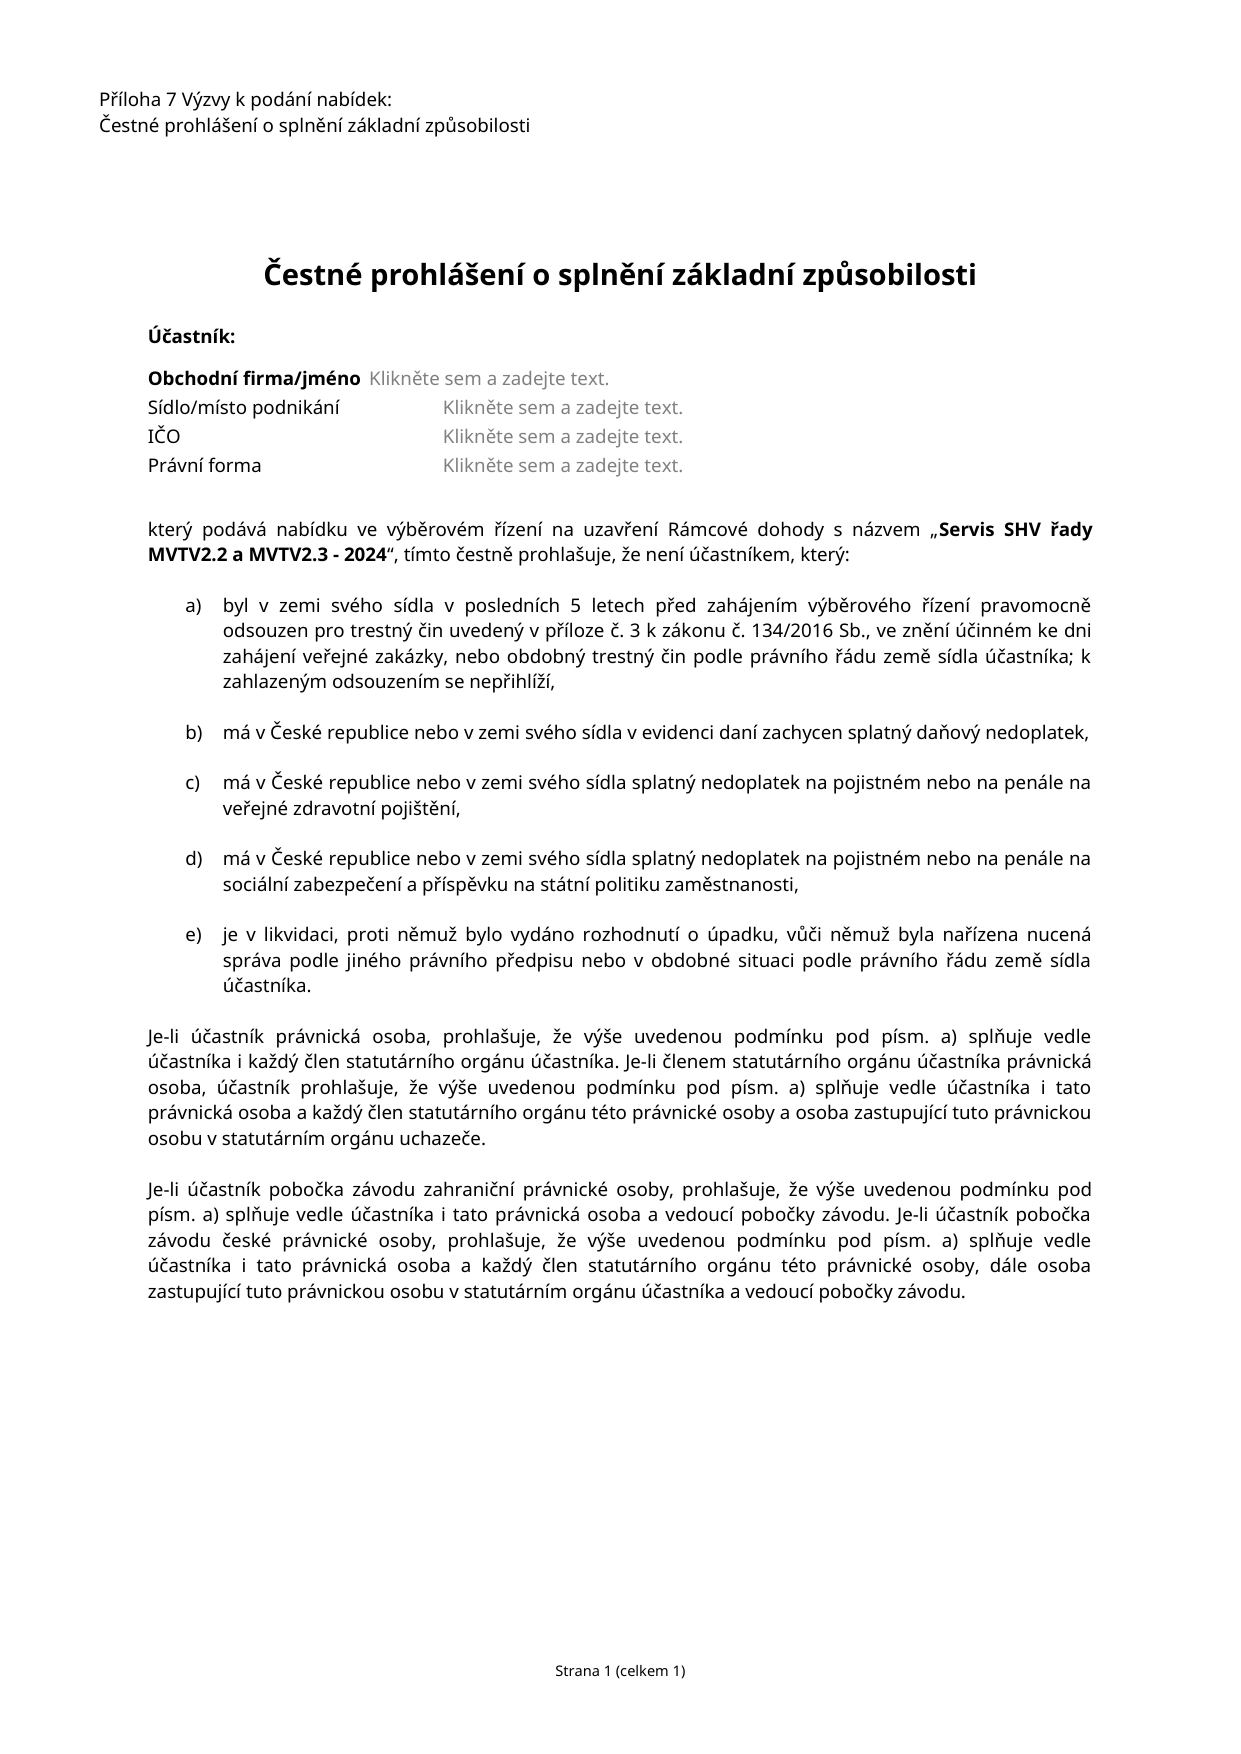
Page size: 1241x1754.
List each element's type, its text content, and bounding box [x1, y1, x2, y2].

text Je-li účastník právnická osoba, prohlašuje, že výše uvedenou podmínku pod písm. a) splňuje vedle účastníka i každý člen statutárního orgánu účastníka. Je-li členem statutárního orgánu účastníka právnická osoba, účastník prohlašuje, že výše uvedenou podmínku pod písm. a) splňuje vedle účastníka i tato právnická osoba a každý člen statutárního orgánu této právnické osoby a osoba zastupující tuto právnickou osobu v statutárním orgánu uchazeče. [148, 1023, 1093, 1151]
list je v likvidaci, proti němuž bylo vydáno rozhodnutí o úpadku, vůči němuž byla nařízena nucená správa podle jiného právního předpisu nebo v obdobné situaci podle právního řádu země sídla účastníka. [185, 922, 1093, 998]
text Právní forma [148, 449, 1093, 478]
text Je-li účastník pobočka závodu zahraniční právnické osoby, prohlašuje, že výše uvedenou podmínku pod písm. a) splňuje vedle účastníka i tato právnická osoba a vedoucí pobočky závodu. Je-li účastník pobočka závodu české právnické osoby, prohlašuje, že výše uvedenou podmínku pod písm. a) splňuje vedle účastníka i tato právnická osoba a každý člen statutárního orgánu této právnické osoby, dále osoba zastupující tuto právnickou osobu v statutárním orgánu účastníka a vedoucí pobočky závodu. [148, 1176, 1093, 1304]
text Účastník: [148, 318, 1093, 349]
list má v České republice nebo v zemi svého sídla v evidenci daní zachycen splatný daňový nedoplatek, [185, 719, 1093, 744]
text Obchodní firma/jméno [148, 362, 1093, 391]
list byl v zemi svého sídla v posledních 5 letech před zahájením výběrového řízení pravomocně odsouzen pro trestný čin uvedený v příloze č. 3 k zákonu č. 134/2016 Sb., ve znění účinném ke dni zahájení veřejné zakázky, nebo obdobný trestný čin podle právního řádu země sídla účastníka; k zahlazeným odsouzením se nepřihlíží, [185, 592, 1093, 694]
title Čestné prohlášení o splnění základní způsobilosti [148, 254, 1093, 293]
list má v České republice nebo v zemi svého sídla splatný nedoplatek na pojistném nebo na penále na veřejné zdravotní pojištění, [185, 769, 1093, 821]
text který podává nabídku ve výběrovém řízení na uzavření Rámcové dohody s názvem „Servis SHV řady MVTV2.2 a MVTV2.3 - 2024“, tímto čestně prohlašuje, že není účastníkem, který: [148, 516, 1093, 567]
text IČO [148, 420, 1093, 449]
text Sídlo/místo podnikání [148, 391, 1093, 420]
list má v České republice nebo v zemi svého sídla splatný nedoplatek na pojistném nebo na penále na sociální zabezpečení a příspěvku na státní politiku zaměstnanosti, [185, 846, 1093, 897]
